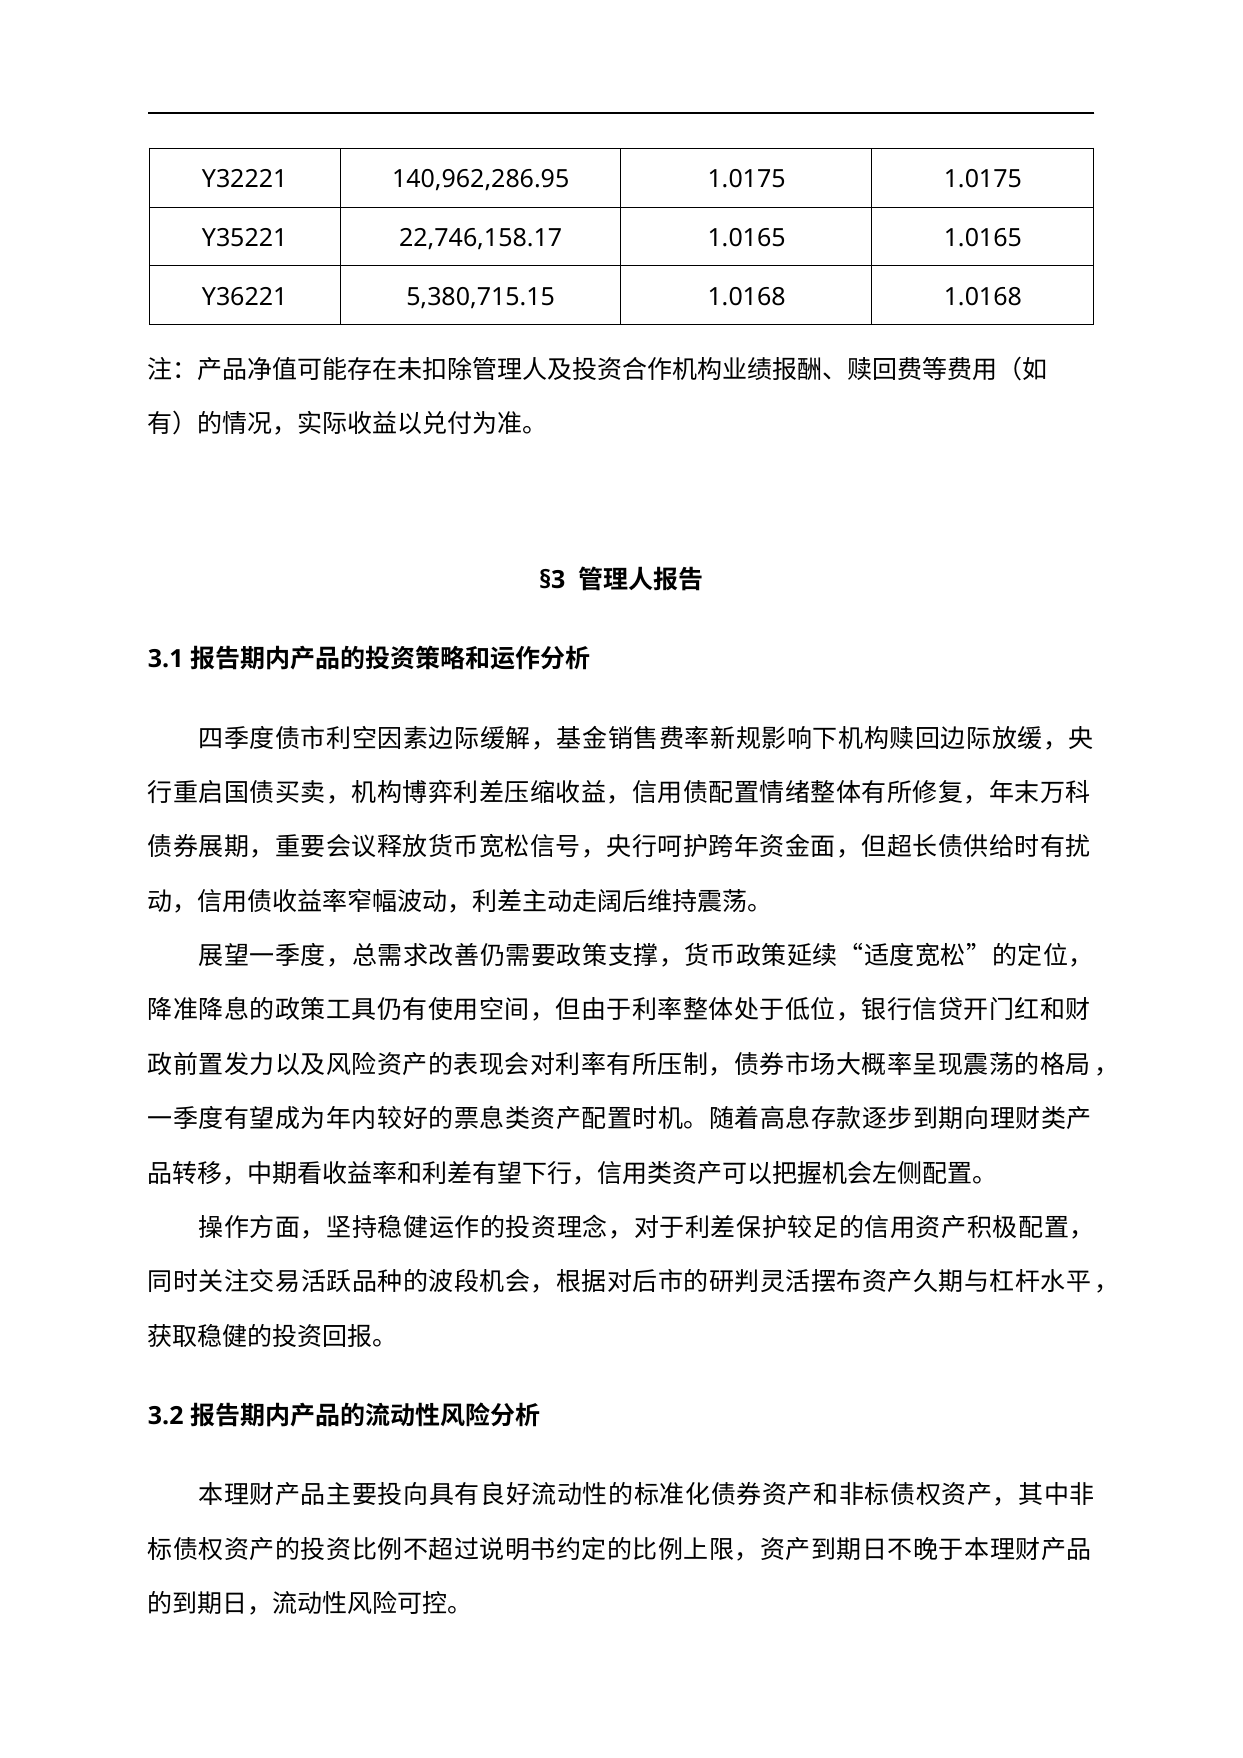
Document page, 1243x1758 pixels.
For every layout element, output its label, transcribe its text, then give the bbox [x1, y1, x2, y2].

table_cell 5,380,715.15 [341, 266, 620, 324]
text 本理财产品主要投向具有良好流动性的标准化债券资产和非标债权资产，其中非标债权资产的投资比例不超过说明书约定的比例上限，资产到期日不晚于本理财产品的到期日，流动性风险可控。 [148, 1475, 1094, 1620]
table_cell Y36221 [150, 266, 340, 324]
table_cell 22,746,158.17 [341, 208, 620, 265]
text 注：产品净值可能存在未扣除管理人及投资合作机构业绩报酬、赎回费等费用（如有）的情况，实际收益以兑付为准。 [148, 349, 1094, 440]
text 3.1 报告期内产品的投资策略和运作分析 [148, 639, 1094, 675]
table_cell 1.0175 [621, 149, 871, 207]
table_cell Y35221 [150, 208, 340, 265]
table_cell 1.0165 [872, 208, 1093, 265]
table_cell 1.0168 [621, 266, 871, 324]
table_cell 1.0165 [621, 208, 871, 265]
table_cell 1.0175 [872, 149, 1093, 207]
table_cell Y32221 [150, 149, 340, 207]
text §3 管理人报告 [148, 559, 1094, 596]
text 四季度债市利空因素边际缓解，基金销售费率新规影响下机构赎回边际放缓，央行重启国债买卖，机构博弈利差压缩收益，信用债配置情绪整体有所修复，年末万科债券展期，重要会议释放货币宽松信号，央行呵护跨年资金面，但超长债供给时有扰动，信用债收益率窄幅波动，利差主动走阔后维持震荡。 展望一季度，总需求改善仍需要政策支撑，货币政策延续“适度宽松”的定位，降准降息的政策工具仍有使用空间，但由于利率整体处于低位，银行信贷开门红和财政前置发力以及风险资产的表现会对利率有所压制，债券市场大概率呈现震荡的格局，一季度有望成为年内较好的票息类资产配置时机。随着高息存款逐步到期向理财类产品转移，中期看收益率和利差有望下行，信用类资产可以把握机会左侧配置。 操作方面，坚持稳健运作的投资理念，对于利差保护较足的信用资产积极配置，同时关注交易活跃品种的波段机会，根据对后市的研判灵活摆布资产久期与杠杆水平，获取稳健的投资回报。 [148, 718, 1094, 1352]
table_cell 140,962,286.95 [341, 149, 620, 207]
table_cell 1.0168 [872, 266, 1093, 324]
text 3.2 报告期内产品的流动性风险分析 [148, 1396, 1094, 1432]
